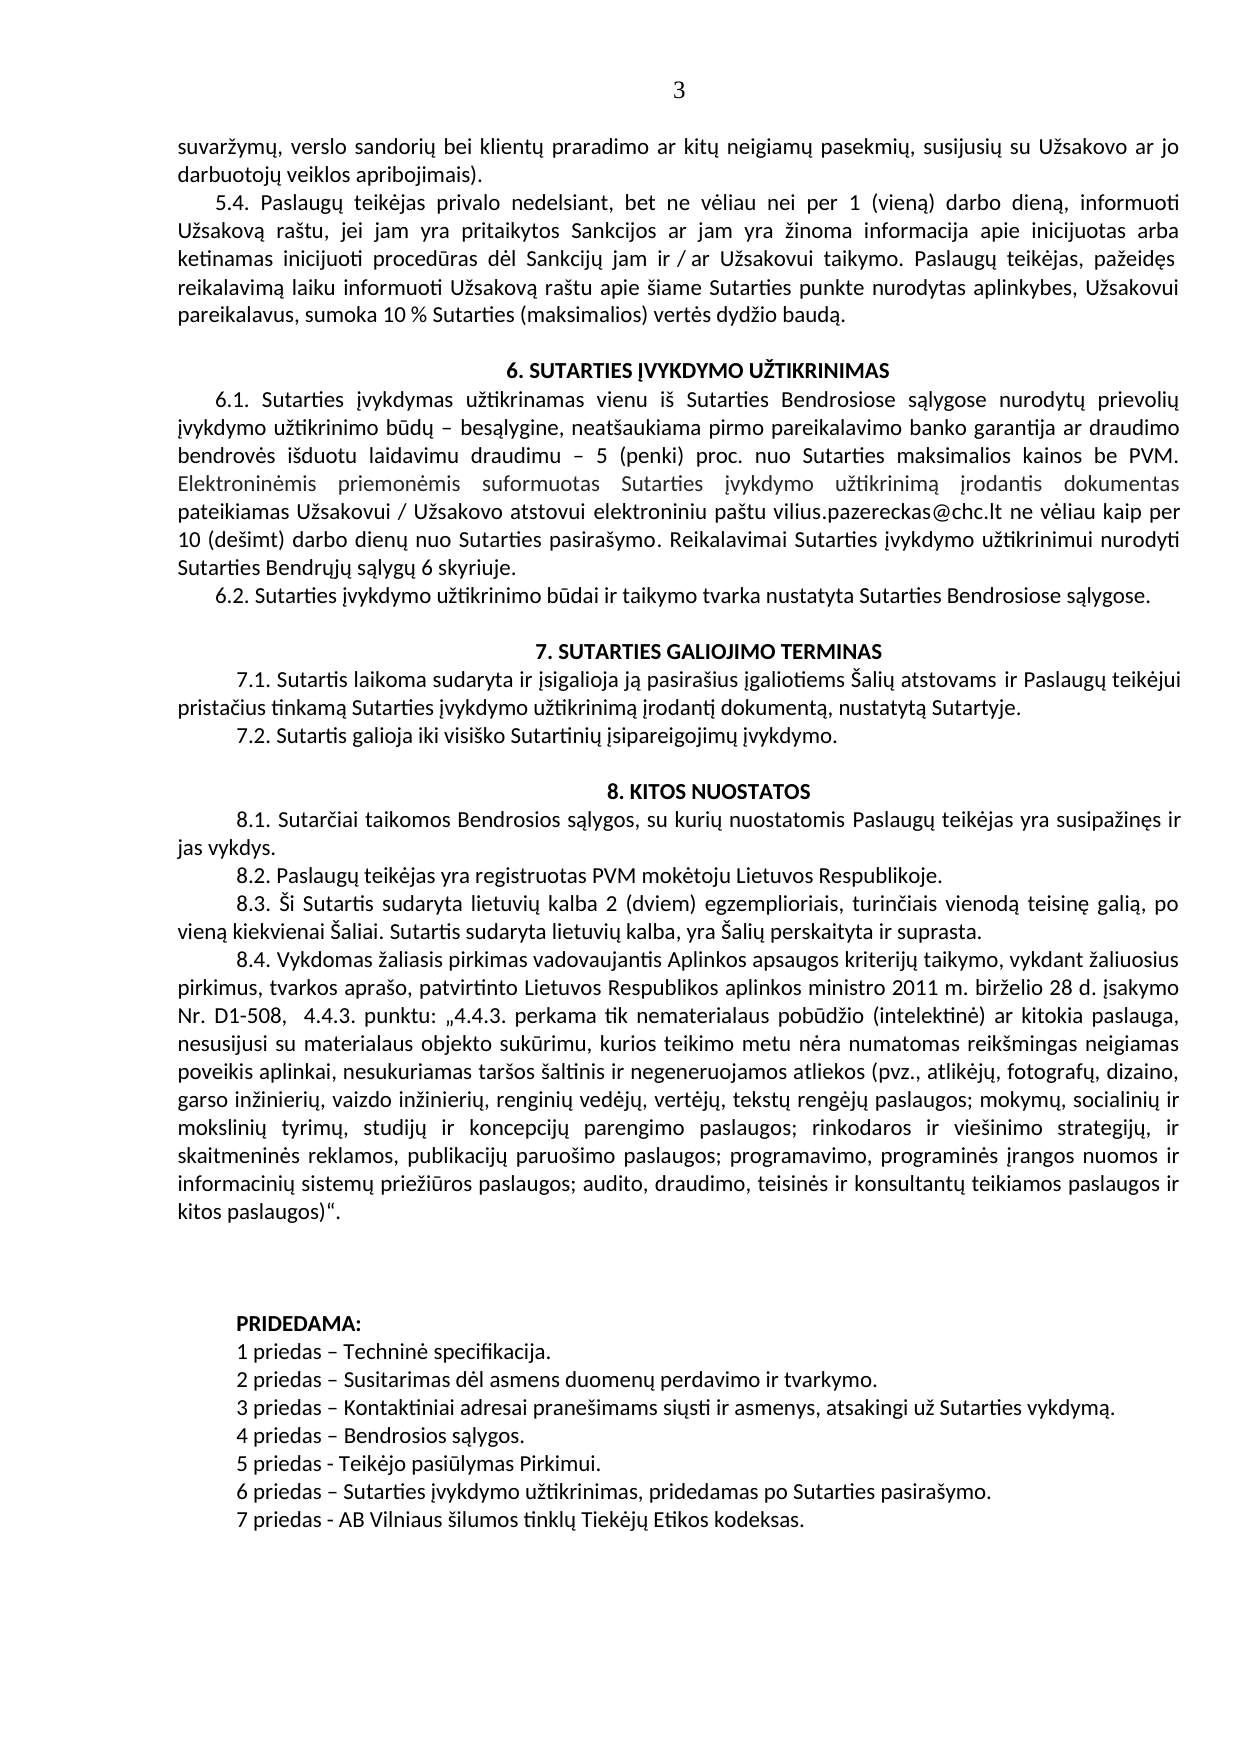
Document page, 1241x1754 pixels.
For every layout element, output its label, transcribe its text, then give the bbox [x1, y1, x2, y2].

text 5.4. Paslaugų teikėjas privalo nedelsiant, bet ne vėliau nei per 1 (vieną) darbo dieną, informuoti Užsakovą raštu, jei jam yra pritaikytos Sankcijos ar jam yra žinoma informacija apie inicijuotas arba ketinamas inicijuoti procedūras dėl Sankcijų jam ir / ar Užsakovui taikymo. Paslaugų teikėjas, pažeidęs reikalavimą laiku informuoti Užsakovą raštu apie šiame Sutarties punkte nurodytas aplinkybes, Užsakovui pareikalavus, sumoka 10 % Sutarties (maksimalios) vertės dydžio baudą. [177, 188, 1181, 329]
text 7.1. Sutartis laikoma sudaryta ir įsigalioja ją pasirašius įgaliotiems Šalių atstovams ir Paslaugų teikėjui pristačius tinkamą Sutarties įvykdymo užtikrinimą įrodantį dokumentą, nustatytą Sutartyje. [177, 665, 1181, 721]
text 2 priedas – Susitarimas dėl asmens duomenų perdavimo ir tvarkymo. [177, 1365, 1181, 1393]
text 6.2. Sutarties įvykdymo užtikrinimo būdai ir taikymo tvarka nustatyta Sutarties Bendrosiose sąlygose. [177, 581, 1181, 609]
text 6.1. Sutarties įvykdymas užtikrinamas vienu iš Sutarties Bendrosiose sąlygose nurodytų prievolių įvykdymo užtikrinimo būdų – besąlygine, neatšaukiama pirmo pareikalavimo banko garantija ar draudimo bendrovės išduotu laidavimu draudimu – 5 (penki) proc. nuo Sutarties maksimalios kainos be PVM. Elektroninėmis priemonėmis suformuotas Sutarties įvykdymo užtikrinimą įrodantis dokumentas pateikiamas Užsakovui / Užsakovo atstovui elektroniniu paštu vilius.pazereckas@chc.lt ne vėliau kaip per 10 (dešimt) darbo dienų nuo Sutarties pasirašymo. Reikalavimai Sutarties įvykdymo užtikrinimui nurodyti Sutarties Bendrųjų sąlygų 6 skyriuje. [177, 385, 1181, 469]
text 6 priedas – Sutarties įvykdymo užtikrinimas, pridedamas po Sutarties pasirašymo. [177, 1477, 1181, 1506]
text 4 priedas – Bendrosios sąlygos. [177, 1421, 1181, 1449]
text 8.2. Paslaugų teikėjas yra registruotas PVM mokėtoju Lietuvos Respublikoje. [177, 861, 1181, 889]
text 3 priedas – Kontaktiniai adresai pranešimams siųsti ir asmenys, atsakingi už Sutarties vykdymą. [177, 1393, 1181, 1421]
text PRIDEDAMA: [177, 1309, 1181, 1337]
text 7 priedas - AB Vilniaus šilumos tinklų Tiekėjų Etikos kodeksas. [177, 1506, 1181, 1533]
text 6.1. Sutarties įvykdymas užtikrinamas vienu iš Sutarties Bendrosiose sąlygose nurodytų prievolių įvykdymo užtikrinimo būdų – besąlygine, neatšaukiama pirmo pareikalavimo banko garantija ar draudimo bendrovės išduotu laidavimu draudimu – 5 (penki) proc. nuo Sutarties maksimalios kainos be PVM. Elektroninėmis priemonėmis suformuotas Sutarties įvykdymo užtikrinimą įrodantis dokumentas pateikiamas Užsakovui / Užsakovo atstovui elektroniniu paštu vilius.pazereckas@chc.lt ne vėliau kaip per 10 (dešimt) darbo dienų nuo Sutarties pasirašymo. Reikalavimai Sutarties įvykdymo užtikrinimui nurodyti Sutarties Bendrųjų sąlygų 6 skyriuje. [177, 497, 1181, 581]
text 7. SUTARTIES GALIOJIMO TERMINAS [177, 637, 1181, 665]
text 8.3. Ši Sutartis sudaryta lietuvių kalba 2 (dviem) egzemplioriais, turinčiais vienodą teisinę galią, po vieną kiekvienai Šaliai. Sutartis sudaryta lietuvių kalba, yra Šalių perskaityta ir suprasta. [177, 889, 1181, 945]
text 8.1. Sutarčiai taikomos Bendrosios sąlygos, su kurių nuostatomis Paslaugų teikėjas yra susipažinęs ir jas vykdys. [177, 805, 1181, 861]
text 1 priedas – Techninė specifikacija. [177, 1337, 1181, 1365]
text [177, 132, 1181, 188]
text 8.4. Vykdomas žaliasis pirkimas vadovaujantis Aplinkos apsaugos kriterijų taikymo, vykdant žaliuosius pirkimus, tvarkos aprašo, patvirtinto Lietuvos Respublikos aplinkos ministro 2011 m. birželio 28 d. įsakymo Nr. D1-508, 4.4.3. punktu: „4.4.3. perkama tik nematerialaus pobūdžio (intelektinė) ar kitokia paslauga, nesusijusi su materialaus objekto sukūrimu, kurios teikimo metu nėra numatomas reikšmingas neigiamas poveikis aplinkai, nesukuriamas taršos šaltinis ir negeneruojamos atliekos (pvz., atlikėjų, fotografų, dizaino, garso inžinierių, vaizdo inžinierių, renginių vedėjų, vertėjų, tekstų rengėjų paslaugos; mokymų, socialinių ir mokslinių tyrimų, studijų ir koncepcijų parengimo paslaugos; rinkodaros ir viešinimo strategijų, ir skaitmeninės reklamos, publikacijų paruošimo paslaugos; programavimo, programinės įrangos nuomos ir informacinių sistemų priežiūros paslaugos; audito, draudimo, teisinės ir konsultantų teikiamos paslaugos ir kitos paslaugos)“. [177, 945, 1181, 1225]
text 8. KITOS NUOSTATOS [177, 777, 1181, 805]
text 6. SUTARTIES ĮVYKDYMO UŽTIKRINIMAS [177, 357, 1181, 385]
text 5 priedas - Teikėjo pasiūlymas Pirkimui. [177, 1449, 1181, 1477]
text 7.2. Sutartis galioja iki visiško Sutartinių įsipareigojimų įvykdymo. [177, 721, 1181, 749]
